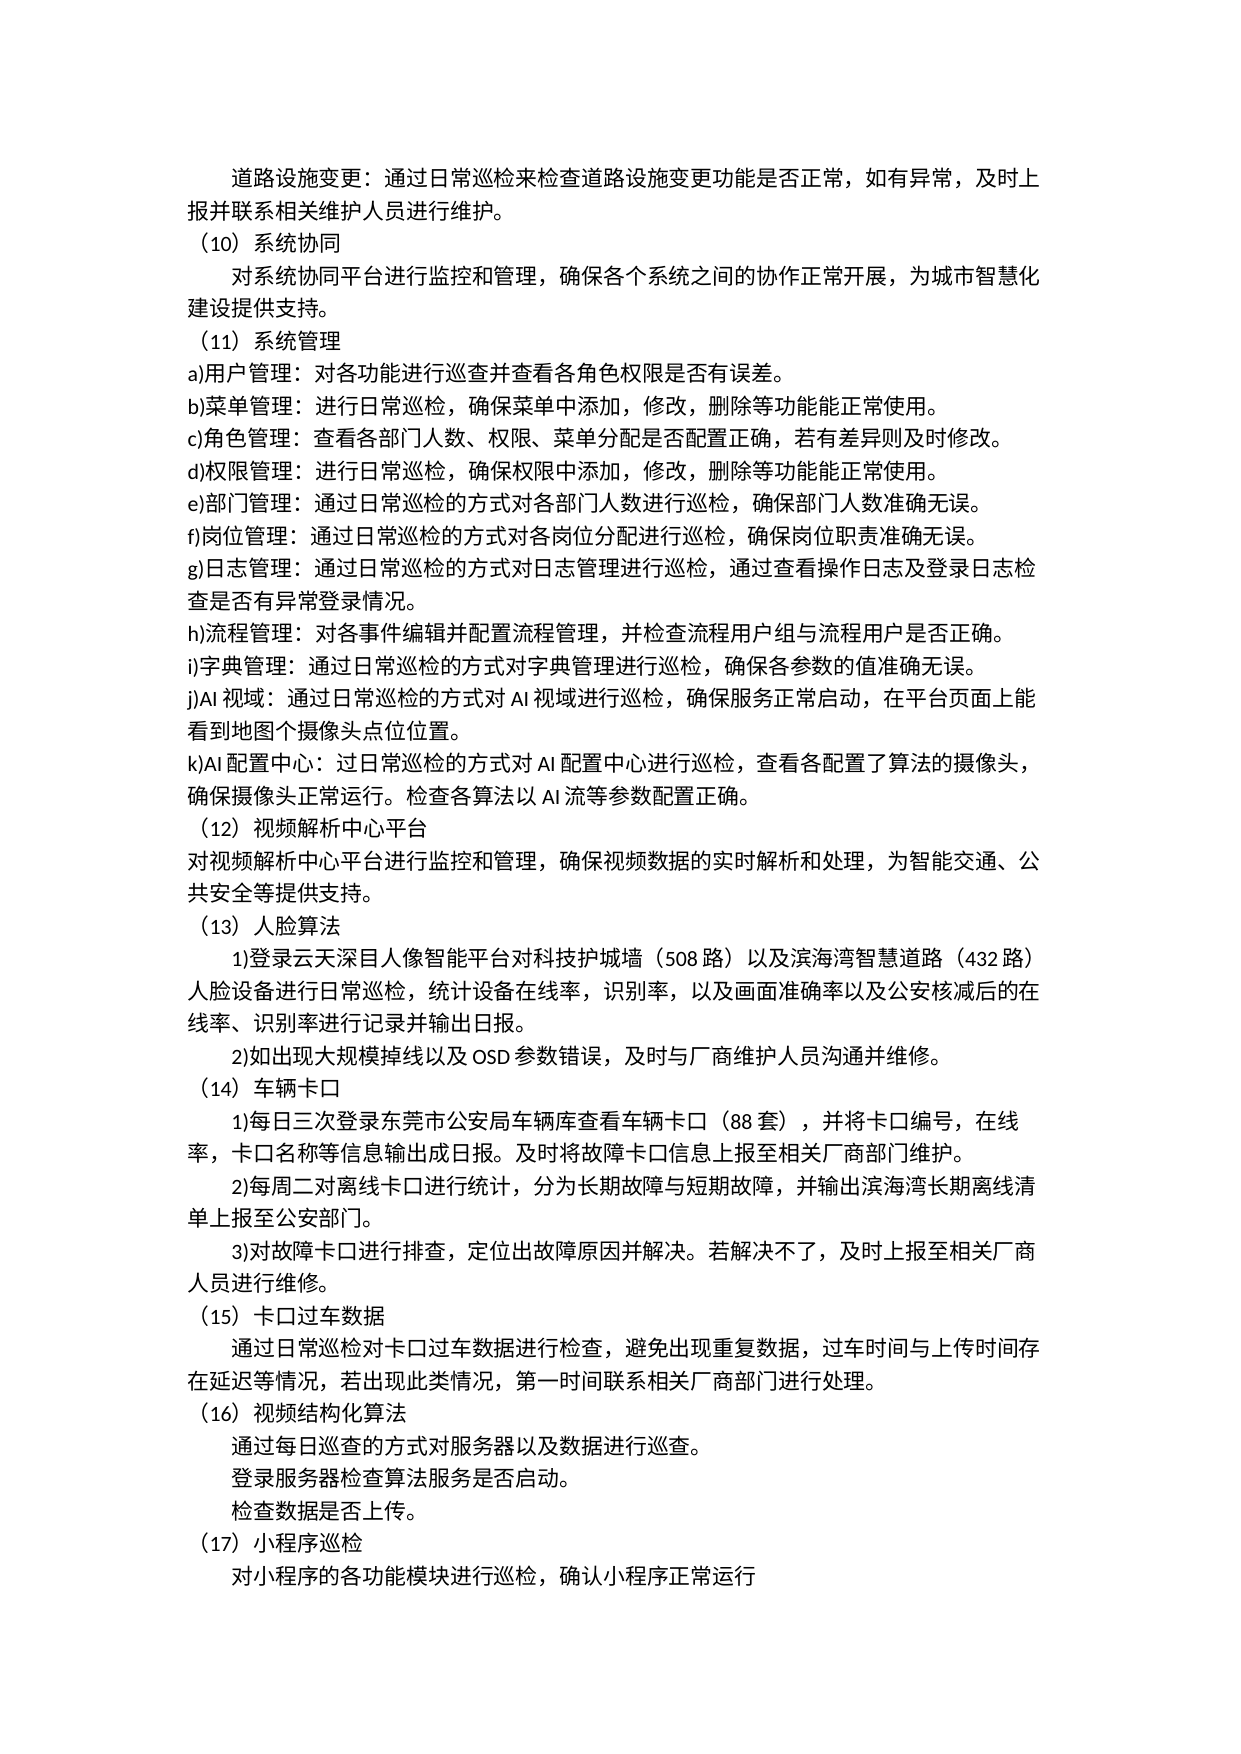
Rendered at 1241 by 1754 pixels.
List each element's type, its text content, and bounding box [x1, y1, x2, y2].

text c)角色管理：查看各部门人数、权限、菜单分配是否配置正确，若有差异则及时修改。 [187, 422, 1053, 454]
text 对系统协同平台进行监控和管理，确保各个系统之间的协作正常开展，为城市智慧化建设提供支持。 [187, 259, 1053, 324]
text （12）视频解析中心平台 [187, 812, 1053, 844]
text j)AI视域：通过日常巡检的方式对AI视域进行巡检，确保服务正常启动，在平台页面上能看到地图个摄像头点位位置。 [187, 682, 1053, 747]
text 检查数据是否上传。 [231, 1494, 1053, 1527]
text （17）小程序巡检 [187, 1527, 1053, 1559]
text 1)每日三次登录东莞市公安局车辆库查看车辆卡口（88套），并将卡口编号，在线率，卡口名称等信息输出成日报。及时将故障卡口信息上报至相关厂商部门维护。 [187, 1104, 1053, 1169]
text 通过每日巡查的方式对服务器以及数据进行巡查。 [187, 1429, 1053, 1462]
text 通过日常巡检对卡口过车数据进行检查，避免出现重复数据，过车时间与上传时间存在延迟等情况，若出现此类情况，第一时间联系相关厂商部门进行处理。 [187, 1332, 1053, 1397]
text h)流程管理：对各事件编辑并配置流程管理，并检查流程用户组与流程用户是否正确。 [187, 617, 1053, 649]
text 对视频解析中心平台进行监控和管理，确保视频数据的实时解析和处理，为智能交通、公共安全等提供支持。 [187, 844, 1053, 909]
text （10）系统协同 [187, 227, 1053, 259]
text （16）视频结构化算法 [187, 1397, 1053, 1429]
text b)菜单管理：进行日常巡检，确保菜单中添加，修改，删除等功能能正常使用。 [187, 389, 1053, 422]
text （13）人脸算法 [187, 909, 1053, 942]
text 3)对故障卡口进行排查，定位出故障原因并解决。若解决不了，及时上报至相关厂商人员进行维修。 [187, 1234, 1053, 1299]
text i)字典管理：通过日常巡检的方式对字典管理进行巡检，确保各参数的值准确无误。 [187, 649, 1053, 682]
text k)AI配置中心：过日常巡检的方式对AI配置中心进行巡检，查看各配置了算法的摄像头，确保摄像头正常运行。检查各算法以AI流等参数配置正确。 [187, 747, 1053, 812]
text 道路设施变更：通过日常巡检来检查道路设施变更功能是否正常，如有异常，及时上报并联系相关维护人员进行维护。 [187, 162, 1053, 227]
text f)岗位管理：通过日常巡检的方式对各岗位分配进行巡检，确保岗位职责准确无误。 [187, 519, 1053, 552]
text g)日志管理：通过日常巡检的方式对日志管理进行巡检，通过查看操作日志及登录日志检查是否有异常登录情况。 [187, 552, 1053, 617]
text （11）系统管理 [187, 324, 1053, 357]
text 2)如出现大规模掉线以及OSD参数错误，及时与厂商维护人员沟通并维修。 [187, 1039, 1053, 1072]
text 登录服务器检查算法服务是否启动。 [187, 1462, 1053, 1494]
text 1)登录云天深目人像智能平台对科技护城墙（508路）以及滨海湾智慧道路（432路）人脸设备进行日常巡检，统计设备在线率，识别率，以及画面准确率以及公安核减后的在线率、识别率进行记录并输出日报。 [187, 942, 1053, 1039]
text 2)每周二对离线卡口进行统计，分为长期故障与短期故障，并输出滨海湾长期离线清单上报至公安部门。 [187, 1169, 1053, 1234]
text （15）卡口过车数据 [187, 1299, 1053, 1332]
text 对小程序的各功能模块进行巡检，确认小程序正常运行 [231, 1559, 1053, 1592]
text d)权限管理：进行日常巡检，确保权限中添加，修改，删除等功能能正常使用。 [187, 454, 1053, 487]
text a)用户管理：对各功能进行巡查并查看各角色权限是否有误差。 [187, 357, 1053, 389]
text （14）车辆卡口 [187, 1072, 1053, 1104]
text e)部门管理：通过日常巡检的方式对各部门人数进行巡检，确保部门人数准确无误。 [187, 487, 1053, 519]
